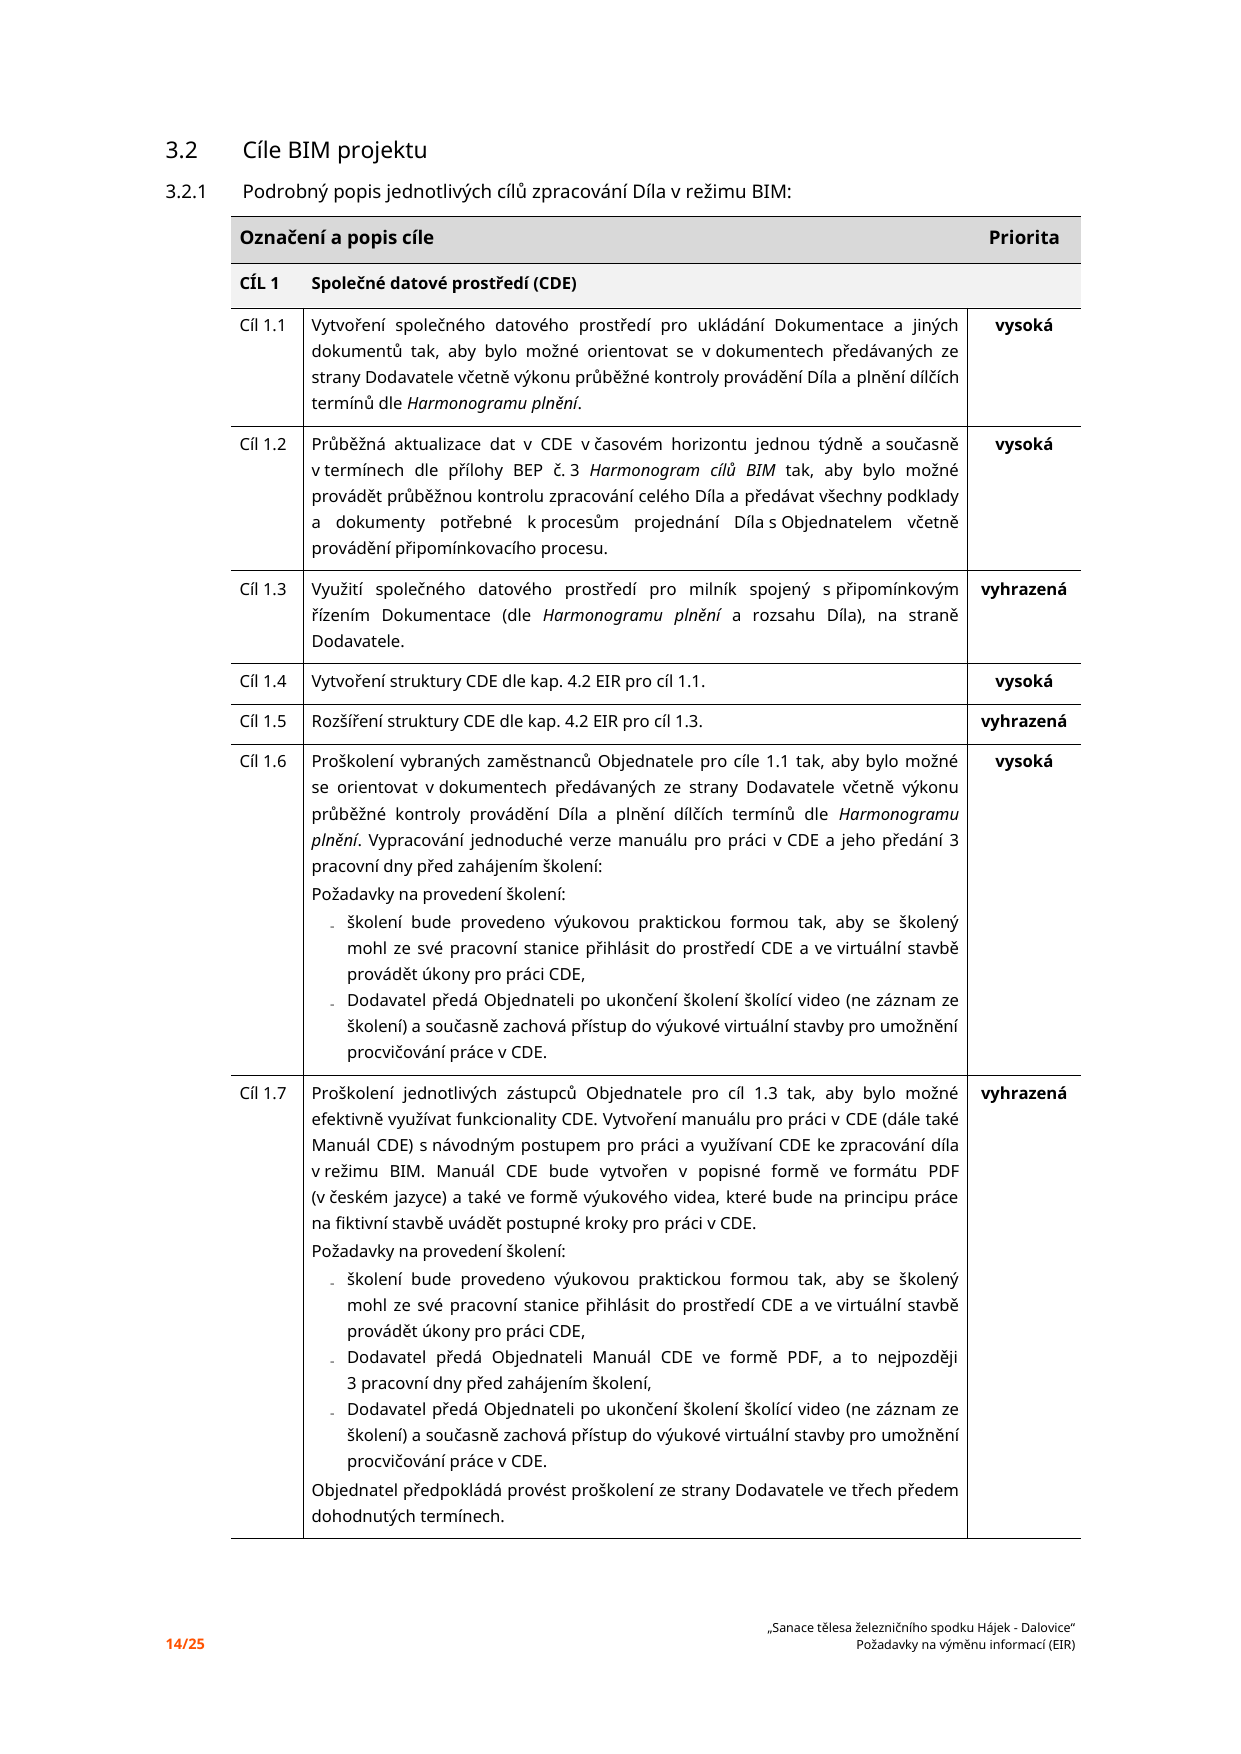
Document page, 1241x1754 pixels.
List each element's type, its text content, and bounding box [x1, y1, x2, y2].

table_cell Cíl 1.4 [231, 664, 303, 704]
table_cell Cíl 1.6 [231, 745, 303, 1074]
table_cell vysoká [968, 745, 1081, 1074]
table_cell vyhrazená [968, 1076, 1081, 1538]
table_cell Vytvoření struktury CDE dle kap. 4.2 EIR pro cíl 1.1. [304, 664, 967, 704]
table_cell CÍL 1 [231, 264, 303, 307]
table_cell Cíl 1.7 [231, 1076, 303, 1538]
text Podrobný popis jednotlivých cílů zpracování Díla v režimu BIM: [165, 178, 1075, 203]
table_cell vysoká [968, 664, 1081, 704]
table_cell Cíl 1.3 [231, 571, 303, 663]
table_header Označení a popis cíle [231, 217, 967, 263]
table_cell vyhrazená [968, 705, 1081, 744]
table_cell vysoká [968, 309, 1081, 426]
table_cell Proškolení vybraných zaměstnanců Objednatele pro cíle 1.1 tak, aby bylo možné se orientovat v dokumentech předávaných ze strany Dodavatele včetně výkonu průběžné kontroly provádění Díla a plnění dílčích termínů dle Harmonogramu plnění. Vypracování jednoduché verze manuálu pro práci v CDE a jeho předání 3 pracovní dny před zahájením školení: Požadavky na provedení školení: školení bude provedeno výukovou praktickou formou tak, aby se školený mohl ze své pracovní stanice přihlásit do prostředí CDE a ve virtuální stavbě provádět úkony pro práci CDE, Dodavatel předá Objednateli po ukončení školení školící video (ne záznam ze školení) a současně zachová přístup do výukové virtuální stavby pro umožnění procvičování práce v CDE. [304, 745, 967, 1074]
table_cell Rozšíření struktury CDE dle kap. 4.2 EIR pro cíl 1.3. [304, 705, 967, 744]
table_cell vysoká [968, 427, 1081, 570]
table_cell Proškolení jednotlivých zástupců Objednatele pro cíl 1.3 tak, aby bylo možné efektivně využívat funkcionality CDE. Vytvoření manuálu pro práci v CDE (dále také Manuál CDE) s návodným postupem pro práci a využívaní CDE ke zpracování díla v režimu BIM. Manuál CDE bude vytvořen v popisné formě ve formátu PDF (v českém jazyce) a také ve formě výukového videa, které bude na principu práce na fiktivní stavbě uvádět postupné kroky pro práci v CDE. Požadavky na provedení školení: školení bude provedeno výukovou praktickou formou tak, aby se školený mohl ze své pracovní stanice přihlásit do prostředí CDE a ve virtuální stavbě provádět úkony pro práci CDE, Dodavatel předá Objednateli Manuál CDE ve formě PDF, a to nejpozději 3 pracovní dny před zahájením školení, Dodavatel předá Objednateli po ukončení školení školící video (ne záznam ze školení) a současně zachová přístup do výukové virtuální stavby pro umožnění procvičování práce v CDE. Objednatel předpokládá provést proškolení ze strany Dodavatele ve třech předem dohodnutých termínech. [304, 1076, 967, 1538]
table_header Priorita [967, 217, 1081, 263]
table_cell Cíl 1.2 [231, 427, 303, 570]
table_cell vyhrazená [968, 571, 1081, 663]
table_cell Společné datové prostředí (CDE) [303, 264, 967, 307]
table_cell Vytvoření společného datového prostředí pro ukládání Dokumentace a jiných dokumentů tak, aby bylo možné orientovat se v dokumentech předávaných ze strany Dodavatele včetně výkonu průběžné kontroly provádění Díla a plnění dílčích termínů dle Harmonogramu plnění. [304, 309, 967, 426]
table_cell Průběžná aktualizace dat v CDE v časovém horizontu jednou týdně a současně v termínech dle přílohy BEP č. 3 Harmonogram cílů BIM tak, aby bylo možné provádět průběžnou kontrolu zpracování celého Díla a předávat všechny podklady a dokumenty potřebné k procesům projednání Díla s Objednatelem včetně provádění připomínkovacího procesu. [304, 427, 967, 570]
table_cell Cíl 1.1 [231, 309, 303, 426]
table_cell Využití společného datového prostředí pro milník spojený s připomínkovým řízením Dokumentace (dle Harmonogramu plnění a rozsahu Díla), na straně Dodavatele. [304, 571, 967, 663]
table_cell [967, 264, 1081, 307]
text Cíle BIM projektu [165, 134, 1075, 166]
table_cell Cíl 1.5 [231, 705, 303, 744]
